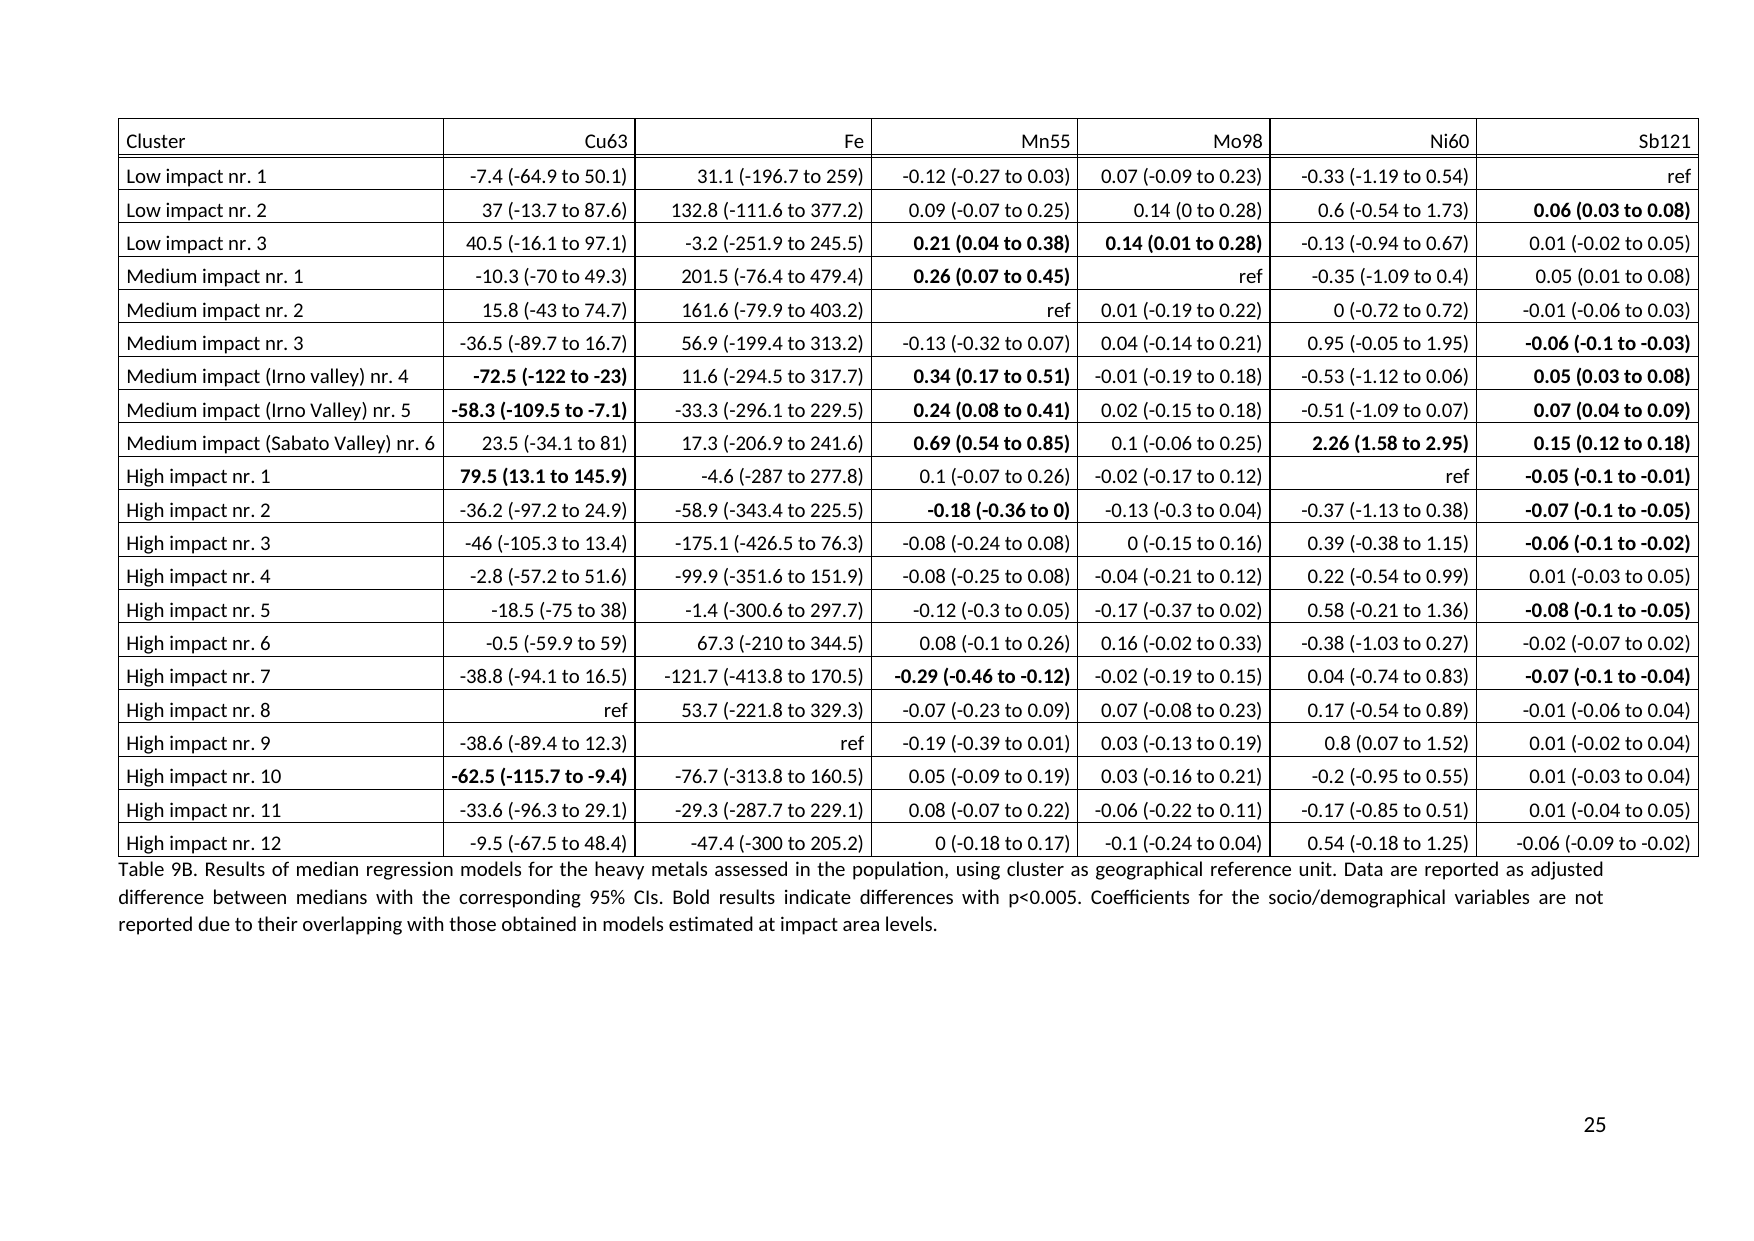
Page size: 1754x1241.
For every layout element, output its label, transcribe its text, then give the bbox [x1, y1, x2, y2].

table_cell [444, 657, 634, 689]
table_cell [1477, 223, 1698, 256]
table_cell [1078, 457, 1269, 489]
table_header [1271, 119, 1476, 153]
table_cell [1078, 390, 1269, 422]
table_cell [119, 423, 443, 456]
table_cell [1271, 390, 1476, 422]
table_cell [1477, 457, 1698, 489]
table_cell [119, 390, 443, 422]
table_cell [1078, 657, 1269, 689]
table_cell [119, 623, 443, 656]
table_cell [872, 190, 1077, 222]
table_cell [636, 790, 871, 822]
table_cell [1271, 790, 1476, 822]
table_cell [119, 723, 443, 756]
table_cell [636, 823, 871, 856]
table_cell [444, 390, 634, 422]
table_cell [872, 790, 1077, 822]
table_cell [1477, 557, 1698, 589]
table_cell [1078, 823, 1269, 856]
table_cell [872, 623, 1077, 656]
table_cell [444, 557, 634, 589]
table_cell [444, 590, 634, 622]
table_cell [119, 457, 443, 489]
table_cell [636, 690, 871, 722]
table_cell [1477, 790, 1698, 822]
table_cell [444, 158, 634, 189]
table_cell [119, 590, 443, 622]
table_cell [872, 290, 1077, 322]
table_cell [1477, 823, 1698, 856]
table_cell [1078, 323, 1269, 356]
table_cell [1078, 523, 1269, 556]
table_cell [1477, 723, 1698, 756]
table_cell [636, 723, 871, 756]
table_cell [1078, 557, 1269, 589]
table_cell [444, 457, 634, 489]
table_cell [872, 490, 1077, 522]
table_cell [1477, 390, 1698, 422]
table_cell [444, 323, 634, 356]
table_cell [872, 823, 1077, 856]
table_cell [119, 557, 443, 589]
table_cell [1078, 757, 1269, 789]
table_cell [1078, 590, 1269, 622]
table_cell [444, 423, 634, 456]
text Table 9B. Results of median regression models for the heavy metals assessed in the population, using cluster as geographical reference unit. Data are reported as adjusted difference between medians with the corresponding 95% CIs. Bold results indicate differences with p<0.005. Coefficients for the socio/demographical variables are not reported due to their overlapping with those obtained in models estimated at impact area levels. [118, 857, 1606, 937]
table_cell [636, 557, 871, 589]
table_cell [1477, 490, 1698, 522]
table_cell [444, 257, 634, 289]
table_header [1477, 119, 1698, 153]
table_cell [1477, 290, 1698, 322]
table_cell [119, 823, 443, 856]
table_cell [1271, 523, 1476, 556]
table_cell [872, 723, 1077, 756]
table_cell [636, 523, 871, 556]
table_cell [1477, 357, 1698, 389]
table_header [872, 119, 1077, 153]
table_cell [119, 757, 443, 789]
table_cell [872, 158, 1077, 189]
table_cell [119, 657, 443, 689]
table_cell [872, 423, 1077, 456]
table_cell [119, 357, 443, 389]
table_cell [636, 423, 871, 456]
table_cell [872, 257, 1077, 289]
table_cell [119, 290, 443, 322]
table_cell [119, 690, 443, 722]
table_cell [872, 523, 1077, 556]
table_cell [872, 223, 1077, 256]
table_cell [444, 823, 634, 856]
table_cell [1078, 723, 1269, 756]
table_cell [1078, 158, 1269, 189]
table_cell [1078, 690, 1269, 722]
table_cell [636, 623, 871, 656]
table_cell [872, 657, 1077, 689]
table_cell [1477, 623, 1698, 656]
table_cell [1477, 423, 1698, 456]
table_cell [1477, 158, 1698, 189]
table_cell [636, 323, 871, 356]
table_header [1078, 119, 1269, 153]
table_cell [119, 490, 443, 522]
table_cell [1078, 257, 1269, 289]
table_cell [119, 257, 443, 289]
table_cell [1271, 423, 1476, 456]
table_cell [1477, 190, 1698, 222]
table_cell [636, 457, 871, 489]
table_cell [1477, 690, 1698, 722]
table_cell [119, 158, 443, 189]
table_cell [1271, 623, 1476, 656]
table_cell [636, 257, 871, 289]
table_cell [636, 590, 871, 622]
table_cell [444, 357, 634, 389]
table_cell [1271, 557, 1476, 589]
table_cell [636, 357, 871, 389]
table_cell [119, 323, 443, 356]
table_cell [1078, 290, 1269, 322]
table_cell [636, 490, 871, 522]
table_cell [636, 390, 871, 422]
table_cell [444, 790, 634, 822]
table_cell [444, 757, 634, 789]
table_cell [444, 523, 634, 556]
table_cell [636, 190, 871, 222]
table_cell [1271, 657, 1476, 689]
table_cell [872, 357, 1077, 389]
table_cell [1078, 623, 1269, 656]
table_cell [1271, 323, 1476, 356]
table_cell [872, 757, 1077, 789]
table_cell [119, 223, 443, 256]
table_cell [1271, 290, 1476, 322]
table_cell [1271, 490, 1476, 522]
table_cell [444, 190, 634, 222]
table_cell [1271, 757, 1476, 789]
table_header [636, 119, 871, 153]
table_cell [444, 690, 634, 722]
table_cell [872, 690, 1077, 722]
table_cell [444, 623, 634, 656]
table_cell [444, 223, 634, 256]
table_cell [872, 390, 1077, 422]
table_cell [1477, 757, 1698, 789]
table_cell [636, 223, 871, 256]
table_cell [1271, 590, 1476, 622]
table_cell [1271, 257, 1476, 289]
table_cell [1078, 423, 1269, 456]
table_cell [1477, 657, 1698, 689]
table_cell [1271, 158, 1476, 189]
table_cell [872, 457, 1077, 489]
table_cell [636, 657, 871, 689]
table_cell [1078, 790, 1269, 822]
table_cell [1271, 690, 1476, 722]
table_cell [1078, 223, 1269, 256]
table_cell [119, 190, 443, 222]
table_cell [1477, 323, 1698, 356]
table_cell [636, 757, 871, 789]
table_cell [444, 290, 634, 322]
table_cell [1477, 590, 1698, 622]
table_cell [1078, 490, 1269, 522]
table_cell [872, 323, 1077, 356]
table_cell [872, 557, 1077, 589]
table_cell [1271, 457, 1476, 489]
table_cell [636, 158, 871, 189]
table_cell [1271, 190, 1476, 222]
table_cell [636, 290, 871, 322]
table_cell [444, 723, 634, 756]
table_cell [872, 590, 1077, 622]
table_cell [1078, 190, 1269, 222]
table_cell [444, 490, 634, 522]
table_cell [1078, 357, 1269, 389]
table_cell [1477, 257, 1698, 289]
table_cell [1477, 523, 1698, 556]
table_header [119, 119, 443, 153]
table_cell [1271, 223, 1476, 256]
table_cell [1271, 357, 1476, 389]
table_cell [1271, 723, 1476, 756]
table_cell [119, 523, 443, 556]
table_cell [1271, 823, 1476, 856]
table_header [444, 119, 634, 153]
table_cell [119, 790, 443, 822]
